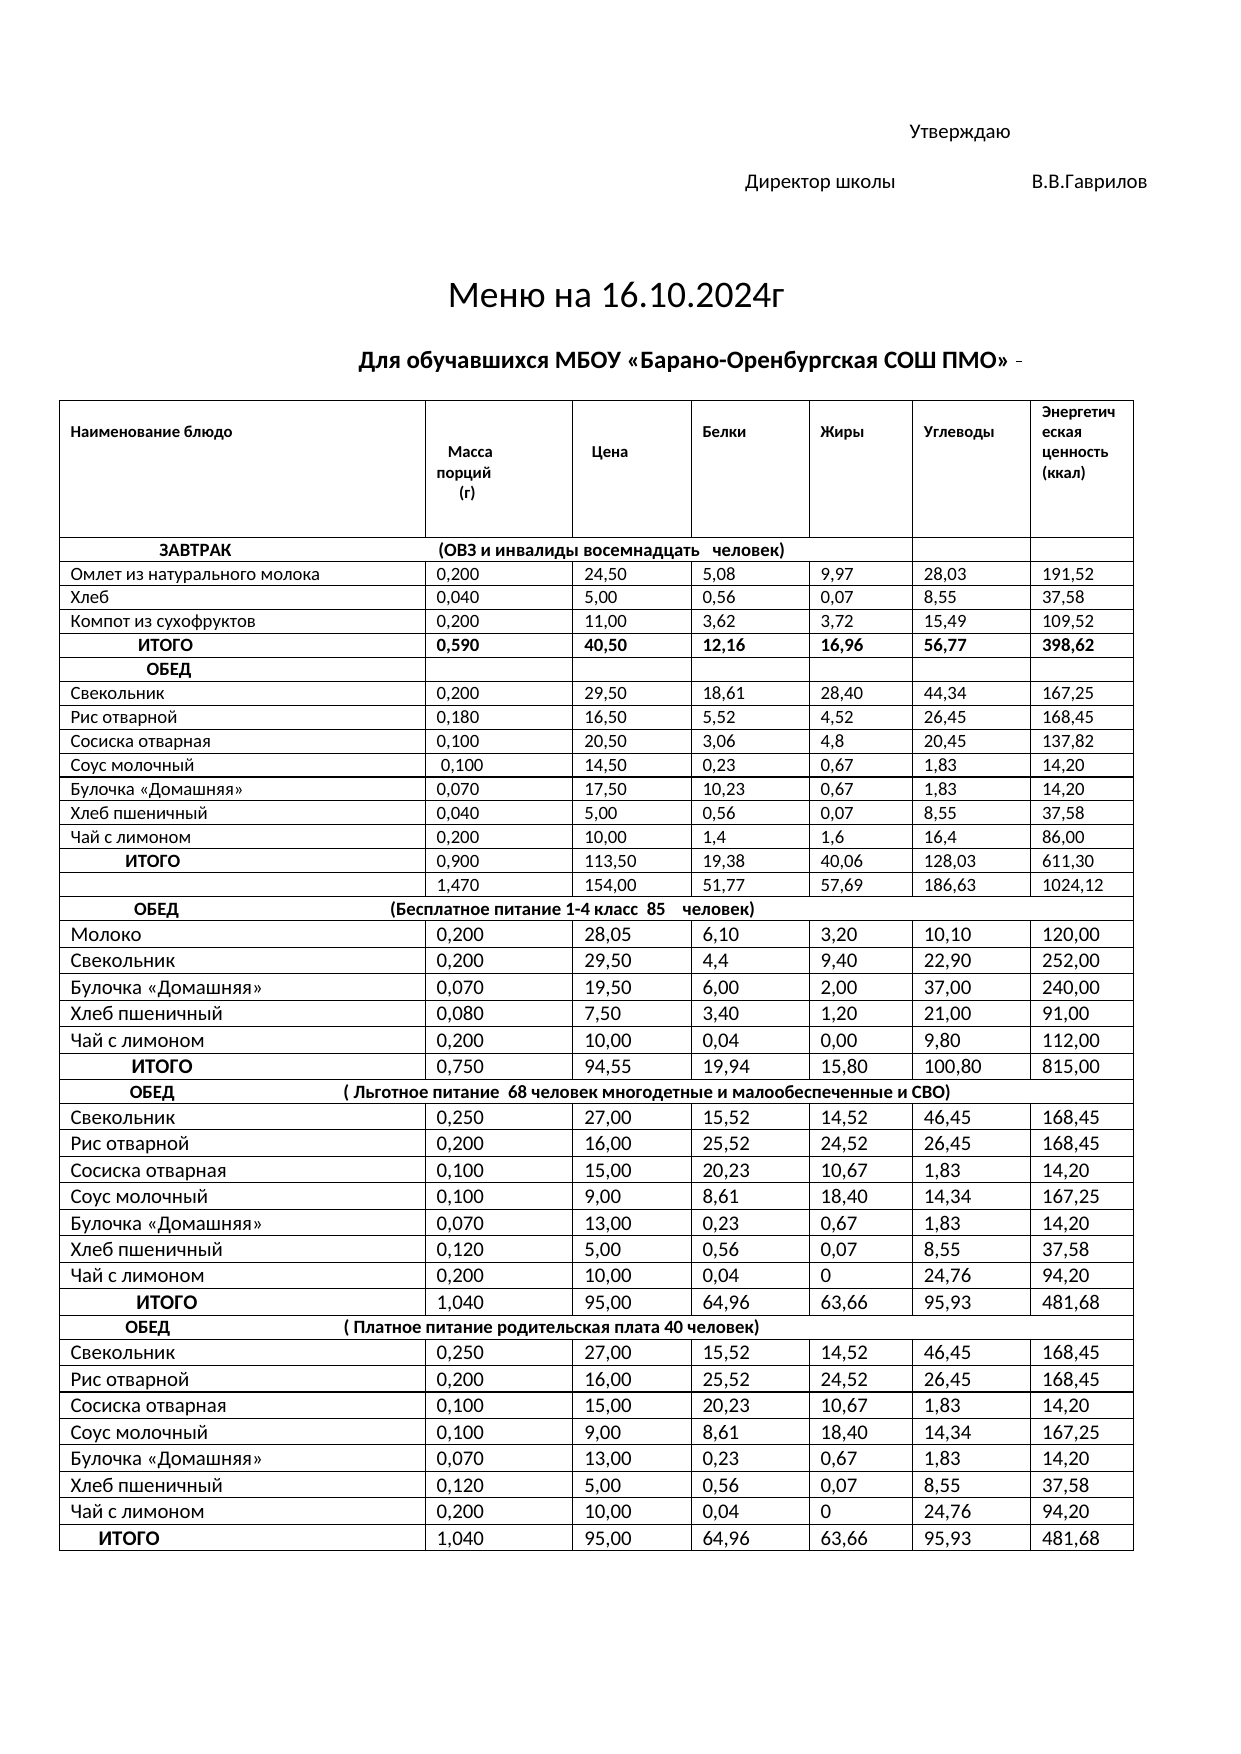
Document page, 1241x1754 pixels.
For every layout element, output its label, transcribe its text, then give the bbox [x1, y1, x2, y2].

table_header Энергетическая ценность (ккал) [1031, 401, 1133, 537]
table_cell 14,20 [1031, 1157, 1133, 1182]
table_cell Свекольник [60, 1340, 425, 1365]
table_cell 15,00 [573, 1157, 691, 1182]
table_cell 0,900 [426, 849, 572, 872]
table_cell Рис отварной [60, 1130, 425, 1156]
table_cell 9,80 [913, 1027, 1030, 1052]
table_cell 815,00 [1031, 1054, 1133, 1079]
table_cell 91,00 [1031, 1001, 1133, 1026]
table_cell 14,52 [810, 1104, 912, 1129]
table_cell 24,52 [810, 1130, 912, 1156]
table_cell 1,20 [810, 1001, 912, 1026]
table_cell 0,750 [426, 1054, 572, 1079]
table_cell 16,4 [913, 825, 1030, 848]
table_cell 63,66 [810, 1525, 912, 1550]
table_cell 10,00 [573, 1498, 691, 1524]
table_cell 240,00 [1031, 974, 1133, 999]
table_cell ИТОГО [60, 634, 425, 657]
table_cell 0,100 [426, 1157, 572, 1182]
table_cell 154,00 [573, 873, 691, 896]
table_cell 3,20 [810, 921, 912, 947]
table_cell 40,50 [573, 634, 691, 657]
table_cell 46,45 [913, 1340, 1030, 1365]
table_cell 10,00 [573, 1027, 691, 1052]
table_cell Чай с лимоном [60, 825, 425, 848]
table_cell 14,50 [573, 754, 691, 776]
table_cell Сосиска отварная [60, 1157, 425, 1182]
table_cell 0,56 [692, 586, 809, 609]
table_cell 28,03 [913, 562, 1030, 585]
table_cell 14,34 [913, 1419, 1030, 1444]
table_cell 8,55 [913, 801, 1030, 824]
table_cell 9,97 [810, 562, 912, 585]
table_cell 40,06 [810, 849, 912, 872]
table_cell Хлеб пшеничный [60, 801, 425, 824]
table_cell 20,45 [913, 730, 1030, 752]
table_cell [60, 873, 425, 896]
table_cell Булочка «Домашняя» [60, 1210, 425, 1235]
table_cell 95,00 [573, 1289, 691, 1314]
table_cell 86,00 [1031, 825, 1133, 848]
table_cell 0,200 [426, 921, 572, 947]
table_cell ОБЕД [60, 658, 425, 681]
table_cell 17,50 [573, 778, 691, 800]
table_header Углеводы [913, 401, 1030, 537]
table_cell ОБЕД ( Платное питание родительская плата 40 человек) [60, 1316, 1133, 1338]
table_cell Чай с лимоном [60, 1498, 425, 1524]
table_cell 0,200 [426, 1498, 572, 1524]
table_header Белки [692, 401, 809, 537]
table_cell 37,58 [1031, 1236, 1133, 1262]
table_cell Компот из сухофруктов [60, 610, 425, 633]
table_cell 1,83 [913, 754, 1030, 776]
table_cell 0,200 [426, 1130, 572, 1156]
table_cell 3,06 [692, 730, 809, 752]
table_cell 0,070 [426, 778, 572, 800]
table_cell 167,25 [1031, 1419, 1133, 1444]
table_cell 0,67 [810, 1445, 912, 1471]
table_cell 0,120 [426, 1472, 572, 1497]
text Для обучавшихся МБОУ «Барано-Оренбургская СОШ ПМО» [177, 344, 1152, 375]
table_cell 0,590 [426, 634, 572, 657]
table_cell Сосиска отварная [60, 1393, 425, 1418]
table_cell 168,45 [1031, 1366, 1133, 1391]
table_cell 26,45 [913, 1366, 1030, 1391]
table_cell 21,00 [913, 1001, 1030, 1026]
table_cell Чай с лимоном [60, 1027, 425, 1052]
text Директор школы В.В.Гаврилов [177, 168, 1152, 193]
table_cell 14,20 [1031, 778, 1133, 800]
table_cell Хлеб пшеничный [60, 1001, 425, 1026]
table_cell 0,04 [692, 1498, 809, 1524]
table_cell 0 [810, 1263, 912, 1288]
table_cell 10,67 [810, 1393, 912, 1418]
table_cell 16,50 [573, 706, 691, 728]
table_cell 186,63 [913, 873, 1030, 896]
table_cell 120,00 [1031, 921, 1133, 947]
table_cell 0,56 [692, 801, 809, 824]
table_cell Свекольник [60, 682, 425, 704]
table_cell 57,69 [810, 873, 912, 896]
table_cell 0,080 [426, 1001, 572, 1026]
table_cell 94,20 [1031, 1498, 1133, 1524]
table_cell 4,8 [810, 730, 912, 752]
table_cell 64,96 [692, 1525, 809, 1550]
table_cell 5,00 [573, 1236, 691, 1262]
table_cell 63,66 [810, 1289, 912, 1314]
table_cell 0,070 [426, 1210, 572, 1235]
table_cell 112,00 [1031, 1027, 1133, 1052]
table_cell [1031, 658, 1133, 681]
table_cell 15,80 [810, 1054, 912, 1079]
table_cell 9,00 [573, 1419, 691, 1444]
table_cell 0,070 [426, 974, 572, 999]
text Утверждаю [177, 118, 1152, 143]
table_cell 24,76 [913, 1498, 1030, 1524]
table_cell 168,45 [1031, 1340, 1133, 1365]
table_cell 0,040 [426, 586, 572, 609]
table_cell 1,4 [692, 825, 809, 848]
table_cell 20,23 [692, 1157, 809, 1182]
table_cell Соус молочный [60, 754, 425, 776]
table_cell 20,23 [692, 1393, 809, 1418]
table_cell 0,00 [810, 1027, 912, 1052]
table_cell Булочка «Домашняя» [60, 1445, 425, 1471]
table_cell 252,00 [1031, 948, 1133, 973]
table_cell 26,45 [913, 1130, 1030, 1156]
table_cell Хлеб [60, 586, 425, 609]
table_cell 15,52 [692, 1104, 809, 1129]
table_cell 611,30 [1031, 849, 1133, 872]
table_header Масса порций (г) [426, 401, 572, 537]
table_cell Омлет из натурального молока [60, 562, 425, 585]
table_cell 0,100 [426, 1183, 572, 1209]
table_cell Булочка «Домашняя» [60, 974, 425, 999]
table_cell 1,83 [913, 1393, 1030, 1418]
table_cell 13,00 [573, 1210, 691, 1235]
table_cell [913, 538, 1030, 561]
table_cell 0,200 [426, 562, 572, 585]
table_cell 14,34 [913, 1183, 1030, 1209]
table_cell 24,76 [913, 1263, 1030, 1288]
table_cell 64,96 [692, 1289, 809, 1314]
table_cell 0,04 [692, 1263, 809, 1288]
table_cell [692, 658, 809, 681]
table_cell 1,83 [913, 778, 1030, 800]
table_cell 137,82 [1031, 730, 1133, 752]
table_cell 191,52 [1031, 562, 1133, 585]
table_cell 37,58 [1031, 1472, 1133, 1497]
table_cell 18,40 [810, 1419, 912, 1444]
table_cell 8,55 [913, 1236, 1030, 1262]
table_cell 94,55 [573, 1054, 691, 1079]
table_cell 10,10 [913, 921, 1030, 947]
table_cell 11,00 [573, 610, 691, 633]
table_cell 25,52 [692, 1130, 809, 1156]
table_cell 4,4 [692, 948, 809, 973]
table_cell 18,40 [810, 1183, 912, 1209]
table_cell 0,100 [426, 754, 572, 776]
table_cell 0,250 [426, 1104, 572, 1129]
table_cell 3,62 [692, 610, 809, 633]
table_cell 0,200 [426, 610, 572, 633]
table_cell 10,00 [573, 1263, 691, 1288]
table_cell 37,00 [913, 974, 1030, 999]
table_cell 3,40 [692, 1001, 809, 1026]
table_cell 1024,12 [1031, 873, 1133, 896]
table_cell 1,83 [913, 1210, 1030, 1235]
table_cell 95,93 [913, 1525, 1030, 1550]
table_cell 14,20 [1031, 1445, 1133, 1471]
table_cell 0,100 [426, 730, 572, 752]
table_cell 9,00 [573, 1183, 691, 1209]
table_cell 4,52 [810, 706, 912, 728]
table_cell 0,200 [426, 948, 572, 973]
table_cell 6,00 [692, 974, 809, 999]
table_cell 5,52 [692, 706, 809, 728]
table_cell 113,50 [573, 849, 691, 872]
table_cell 20,50 [573, 730, 691, 752]
table_cell 9,40 [810, 948, 912, 973]
table_cell 167,25 [1031, 682, 1133, 704]
table_cell ЗАВТРАК (ОВЗ и инвалиды восемнадцать человек) [60, 538, 912, 561]
table_cell Молоко [60, 921, 425, 947]
table_cell 0,56 [692, 1236, 809, 1262]
table_cell 15,49 [913, 610, 1030, 633]
table_cell Соус молочный [60, 1183, 425, 1209]
table_cell 8,55 [913, 586, 1030, 609]
table_cell 0,070 [426, 1445, 572, 1471]
table_cell ИТОГО [60, 849, 425, 872]
table_cell 5,00 [573, 1472, 691, 1497]
table_cell ОБЕД (Бесплатное питание 1-4 класс 85 человек) [60, 897, 1133, 920]
table_cell 18,61 [692, 682, 809, 704]
table_header Цена [573, 401, 691, 537]
table_cell [810, 658, 912, 681]
table_cell 95,00 [573, 1525, 691, 1550]
table_cell 14,20 [1031, 754, 1133, 776]
table_cell 22,90 [913, 948, 1030, 973]
table_cell 0,23 [692, 1445, 809, 1471]
table_cell 1,040 [426, 1289, 572, 1314]
table_cell 5,08 [692, 562, 809, 585]
table_cell 12,16 [692, 634, 809, 657]
table_cell 0,67 [810, 778, 912, 800]
table_cell Хлеб пшеничный [60, 1236, 425, 1262]
table_cell 8,61 [692, 1183, 809, 1209]
table_cell 481,68 [1031, 1525, 1133, 1550]
table_cell 0,180 [426, 706, 572, 728]
table_cell 0,67 [810, 754, 912, 776]
table_cell 46,45 [913, 1104, 1030, 1129]
table_cell Хлеб пшеничный [60, 1472, 425, 1497]
table_cell 16,96 [810, 634, 912, 657]
table_cell 44,34 [913, 682, 1030, 704]
table_cell 0,200 [426, 682, 572, 704]
table_cell 8,55 [913, 1472, 1030, 1497]
table_cell Рис отварной [60, 1366, 425, 1391]
table_cell 0,23 [692, 754, 809, 776]
table_cell 56,77 [913, 634, 1030, 657]
table_cell 168,45 [1031, 1130, 1133, 1156]
table_cell Чай с лимоном [60, 1263, 425, 1288]
table_cell 27,00 [573, 1340, 691, 1365]
table_cell 10,23 [692, 778, 809, 800]
table_cell 0,100 [426, 1419, 572, 1444]
table_cell 24,52 [810, 1366, 912, 1391]
table_cell 1,040 [426, 1525, 572, 1550]
table_cell 15,00 [573, 1393, 691, 1418]
table_cell [426, 658, 572, 681]
table_cell 24,50 [573, 562, 691, 585]
table_cell 95,93 [913, 1289, 1030, 1314]
table_cell 19,38 [692, 849, 809, 872]
table_cell 109,52 [1031, 610, 1133, 633]
table_cell 0,200 [426, 1263, 572, 1288]
table_cell Свекольник [60, 1104, 425, 1129]
table_cell 0,200 [426, 1366, 572, 1391]
table_cell 0,07 [810, 1472, 912, 1497]
table_cell 0,23 [692, 1210, 809, 1235]
table_cell 5,00 [573, 586, 691, 609]
table_cell 15,52 [692, 1340, 809, 1365]
table_cell 0,040 [426, 801, 572, 824]
table_cell 6,10 [692, 921, 809, 947]
table_cell 1,83 [913, 1445, 1030, 1471]
table_cell 0,200 [426, 1027, 572, 1052]
table_cell [913, 658, 1030, 681]
table_cell 398,62 [1031, 634, 1133, 657]
table_cell [1031, 538, 1133, 561]
table_cell 1,6 [810, 825, 912, 848]
table_cell 0,07 [810, 1236, 912, 1262]
table_cell 94,20 [1031, 1263, 1133, 1288]
table_cell 5,00 [573, 801, 691, 824]
table_cell 3,72 [810, 610, 912, 633]
table_cell 29,50 [573, 948, 691, 973]
table_cell 28,40 [810, 682, 912, 704]
text Меню на 16.10.2024г [177, 271, 1152, 317]
table_cell Свекольник [60, 948, 425, 973]
table_cell 27,00 [573, 1104, 691, 1129]
table_cell 26,45 [913, 706, 1030, 728]
table_cell ИТОГО [60, 1054, 425, 1079]
table_cell 19,50 [573, 974, 691, 999]
table_cell [573, 658, 691, 681]
table_header Жиры [810, 401, 912, 537]
table_cell ОБЕД ( Льготное питание 68 человек многодетные и малообеспеченные и СВО) [60, 1080, 1133, 1103]
table_cell 13,00 [573, 1445, 691, 1471]
table_cell 37,58 [1031, 801, 1133, 824]
table_cell 0,120 [426, 1236, 572, 1262]
table_cell Булочка «Домашняя» [60, 778, 425, 800]
table_cell 14,20 [1031, 1210, 1133, 1235]
table_cell 14,52 [810, 1340, 912, 1365]
table_cell Сосиска отварная [60, 730, 425, 752]
table_cell 7,50 [573, 1001, 691, 1026]
table_cell 0,67 [810, 1210, 912, 1235]
table_cell Рис отварной [60, 706, 425, 728]
table_cell 0,04 [692, 1027, 809, 1052]
table_cell 168,45 [1031, 1104, 1133, 1129]
table_cell 28,05 [573, 921, 691, 947]
table_cell 1,83 [913, 1157, 1030, 1182]
table_cell 14,20 [1031, 1393, 1133, 1418]
table_cell 51,77 [692, 873, 809, 896]
table_cell 100,80 [913, 1054, 1030, 1079]
table_cell 0,200 [426, 825, 572, 848]
table_cell ИТОГО [60, 1525, 425, 1550]
table_cell 0,07 [810, 586, 912, 609]
table_cell 128,03 [913, 849, 1030, 872]
table_cell 25,52 [692, 1366, 809, 1391]
table_cell 167,25 [1031, 1183, 1133, 1209]
table_cell 19,94 [692, 1054, 809, 1079]
table_cell ИТОГО [60, 1289, 425, 1314]
table_cell 0,250 [426, 1340, 572, 1365]
table_cell 0,100 [426, 1393, 572, 1418]
table_cell 0 [810, 1498, 912, 1524]
table_cell 16,00 [573, 1130, 691, 1156]
table_cell 0,07 [810, 801, 912, 824]
table_cell 10,67 [810, 1157, 912, 1182]
table_cell 2,00 [810, 974, 912, 999]
table_cell 481,68 [1031, 1289, 1133, 1314]
table_cell Соус молочный [60, 1419, 425, 1444]
table_header Наименование блюдо [60, 401, 425, 537]
table_cell 16,00 [573, 1366, 691, 1391]
table_cell 8,61 [692, 1419, 809, 1444]
table_cell 29,50 [573, 682, 691, 704]
table_cell 37,58 [1031, 586, 1133, 609]
table_cell 0,56 [692, 1472, 809, 1497]
table_cell 1,470 [426, 873, 572, 896]
table_cell 10,00 [573, 825, 691, 848]
table_cell 168,45 [1031, 706, 1133, 728]
